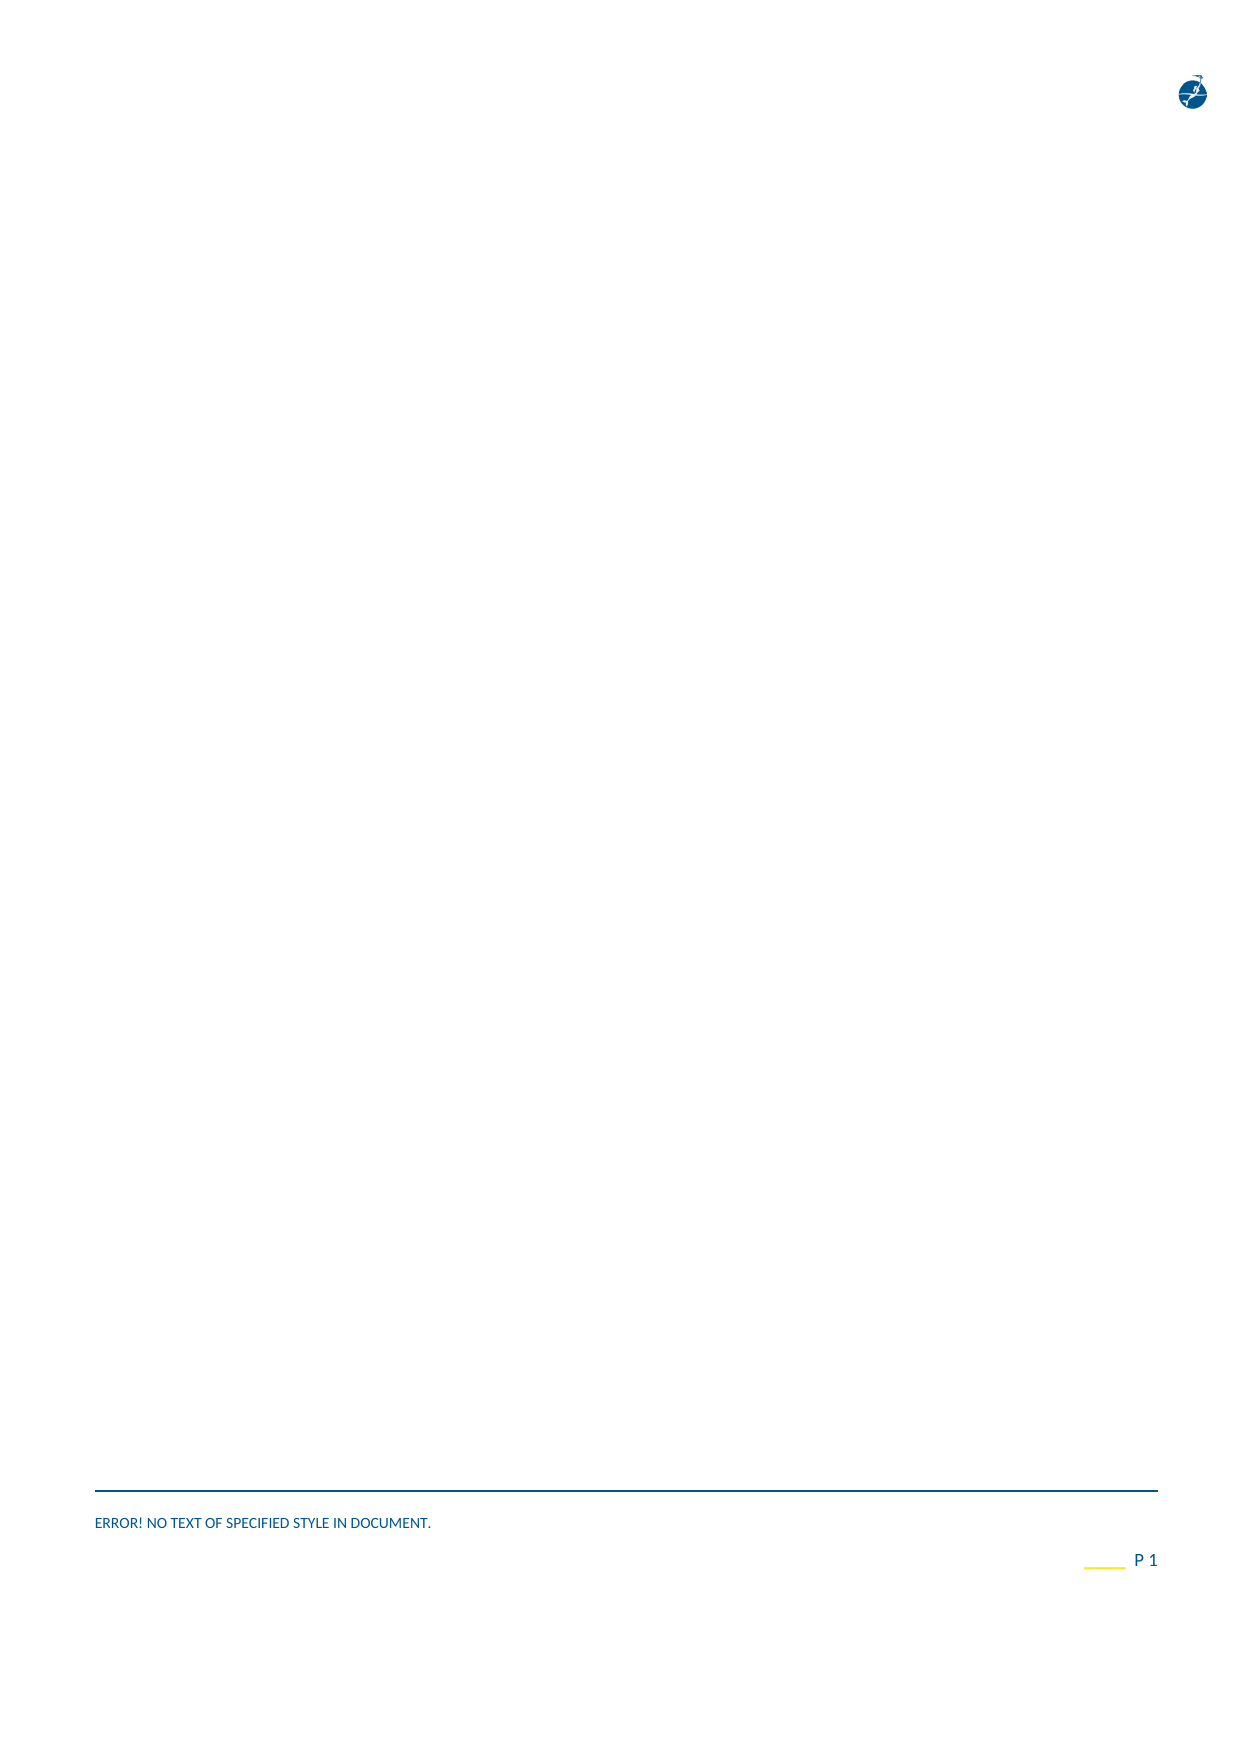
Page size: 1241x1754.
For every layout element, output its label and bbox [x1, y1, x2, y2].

picture [1147, 25, 1241, 144]
